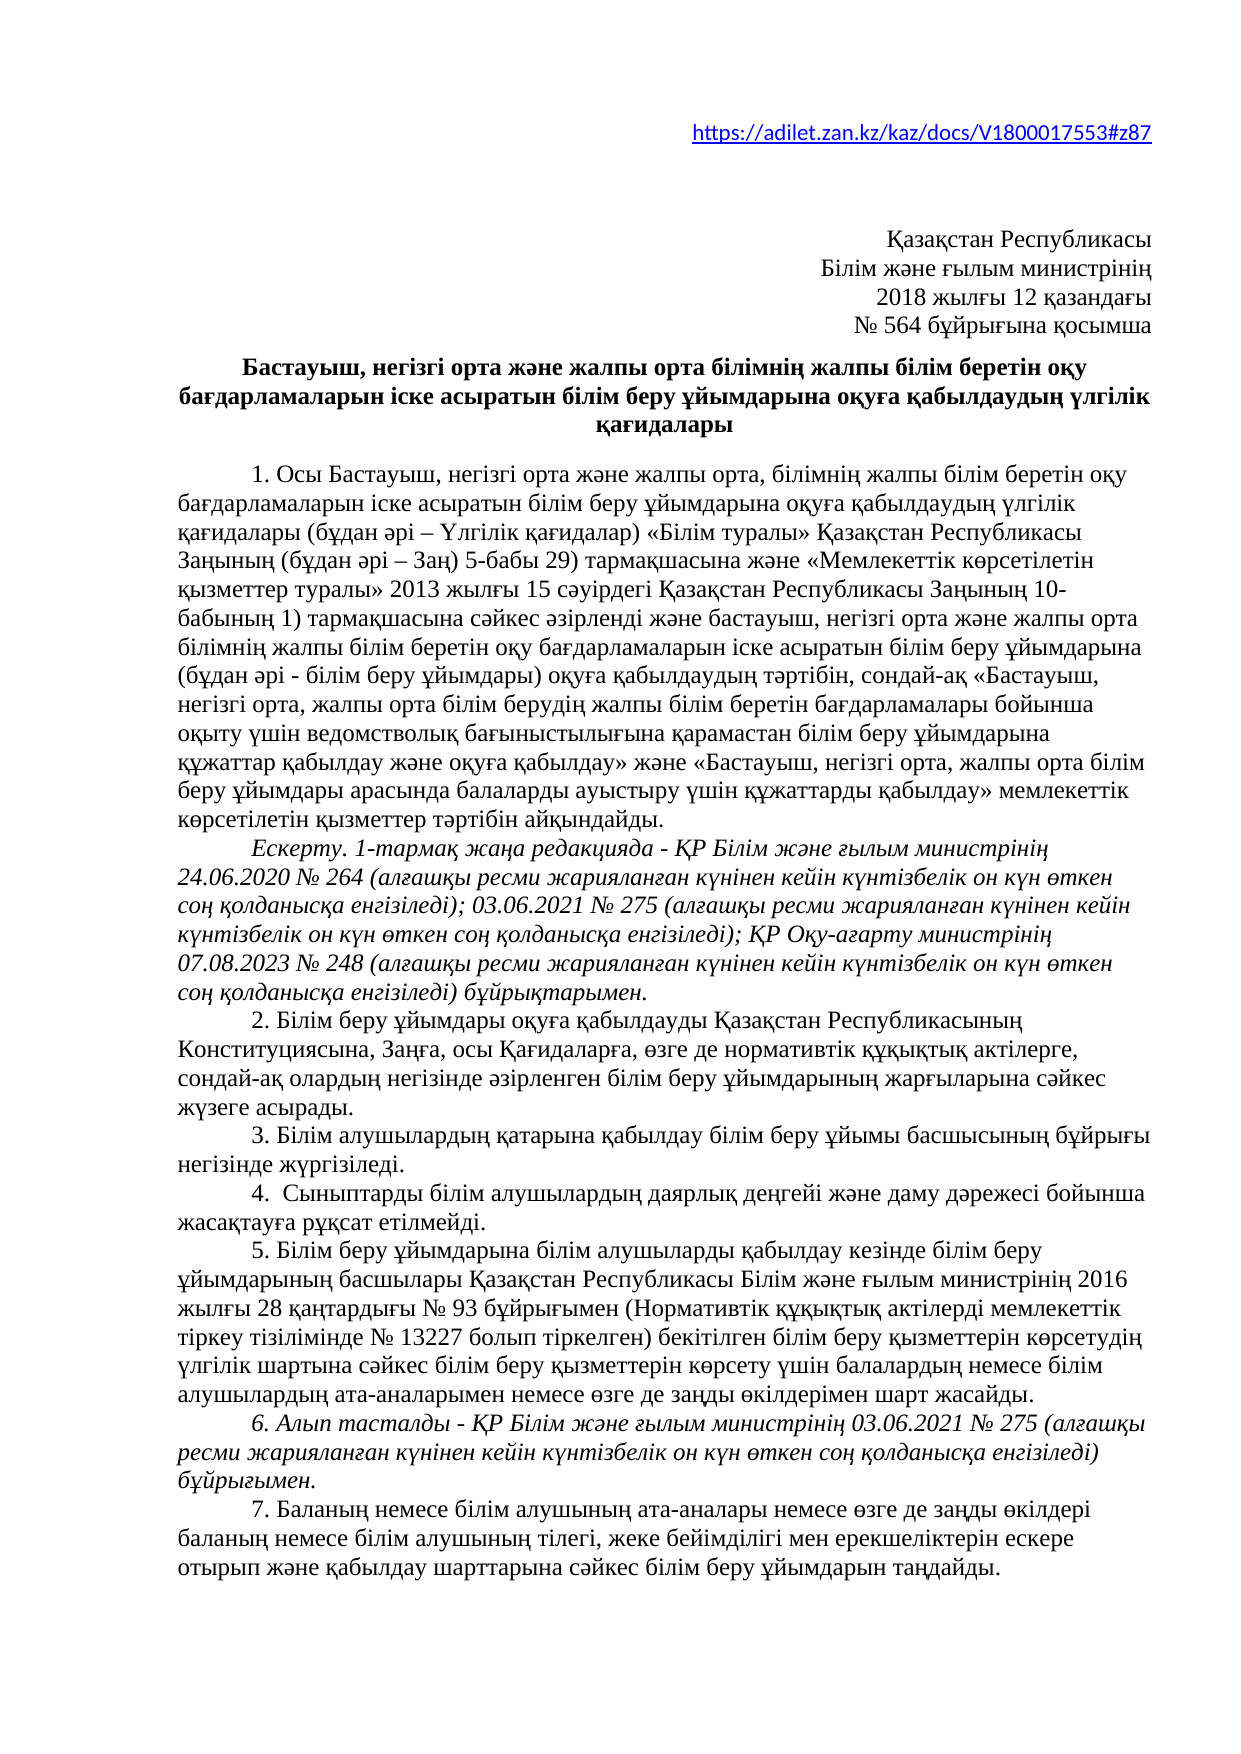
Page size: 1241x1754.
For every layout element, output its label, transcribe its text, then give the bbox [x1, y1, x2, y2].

text https://adilet.zan.kz/kaz/docs/V1800017553#z87 [177, 118, 1152, 146]
text № 564 бұйрығына қосымша [177, 310, 1152, 339]
text 2018 жылғы 12 қазандағы [177, 282, 1152, 310]
text Қазақстан Республикасы [177, 224, 1152, 253]
text 2. Білім беру ұйымдары оқуға қабылдауды Қазақстан Республикасының Конституциясына, Заңға, осы Қағидаларға, өзге де нормативтік құқықтық актілерге, сондай-ақ олардың негізінде әзірленген білім беру ұйымдарының жарғыларына сәйкес жүзеге асырады. [177, 1005, 1152, 1120]
text 7. Баланың немесе білім алушының ата-аналары немесе өзге де заңды өкілдері баланың немесе білім алушының тілегі, жеке бейімділігі мен ерекшеліктерін ескере отырып және қабылдау шарттарына сәйкес білім беру ұйымдарын таңдайды. [177, 1494, 1152, 1580]
text Білім және ғылым министрінің [177, 253, 1152, 282]
text 6. Алып тасталды - ҚР Білім және ғылым министрінің 03.06.2021 № 275 (алғашқы ресми жарияланған күнінен кейін күнтізбелік он күн өткен соң қолданысқа енгізіледі) бұйрығымен. [177, 1408, 1152, 1494]
text 3. Білім алушылардың қатарына қабылдау білім беру ұйымы басшысының бұйрығы негізінде жүргізіледі. [177, 1120, 1152, 1178]
text Бастауыш, негізгі орта және жалпы орта білімнің жалпы білім беретін оқу бағдарламаларын іске асыратын білім беру ұйымдарына оқуға қабылдаудың үлгілік қағидалары [177, 352, 1152, 438]
text 1. Осы Бастауыш, негізгі орта және жалпы орта, білімнің жалпы білім беретін оқу бағдарламаларын іске асыратын білім беру ұйымдарына оқуға қабылдаудың үлгілік қағидалары (бұдан әрі – Үлгілік қағидалар) «Білім туралы» Қазақстан Республикасы Заңының (бұдан әрі – Заң) 5-бабы 29) тармақшасына және «Мемлекеттік көрсетілетін қызметтер туралы» 2013 жылғы 15 сәуірдегі Қазақстан Республикасы Заңының 10-бабының 1) тармақшасына сәйкес әзірленді және бастауыш, негізгі орта және жалпы орта білімнің жалпы білім беретін оқу бағдарламаларын іске асыратын білім беру ұйымдарына (бұдан әрі - білім беру ұйымдары) оқуға қабылдаудың тәртібін, сондай-ақ «Бастауыш, негізгі орта, жалпы орта білім берудің жалпы білім беретін бағдарламалары бойынша оқыту үшін ведомстволық бағыныстылығына қарамастан білім беру ұйымдарына құжаттар қабылдау және оқуға қабылдау» және «Бастауыш, негізгі орта, жалпы орта білім беру ұйымдары арасында балаларды ауыстыру үшін құжаттарды қабылдау» мемлекеттік көрсетілетін қызметтер тәртібін айқындайды. [177, 459, 1152, 833]
text Ескерту. 1-тармақ жаңа редакцияда - ҚР Білім және ғылым министрінің 24.06.2020 № 264 (алғашқы ресми жарияланған күнінен кейін күнтізбелік он күн өткен соң қолданысқа енгізіледі); 03.06.2021 № 275 (алғашқы ресми жарияланған күнінен кейін күнтізбелік он күн өткен соң қолданысқа енгізіледі); ҚР Оқу-ағарту министрінің 07.08.2023 № 248 (алғашқы ресми жарияланған күнінен кейін күнтізбелік он күн өткен соң қолданысқа енгізіледі) бұйрықтарымен. [177, 833, 1152, 1005]
text 5. Білім беру ұйымдарына білім алушыларды қабылдау кезінде білім беру ұйымдарының басшылары Қазақстан Республикасы Білім және ғылым министрінің 2016 жылғы 28 қаңтардығы № 93 бұйрығымен (Нормативтік құқықтық актілерді мемлекеттік тіркеу тізілімінде № 13227 болып тіркелген) бекітілген білім беру қызметтерін көрсетудің үлгілік шартына сәйкес білім беру қызметтерін көрсету үшін балалардың немесе білім алушылардың ата-аналарымен немесе өзге де заңды өкілдерімен шарт жасайды. [177, 1235, 1152, 1408]
text 4. Сыныптарды білім алушылардың даярлық деңгейі және даму дәрежесі бойынша жасақтауға рұқсат етілмейді. [177, 1178, 1152, 1235]
